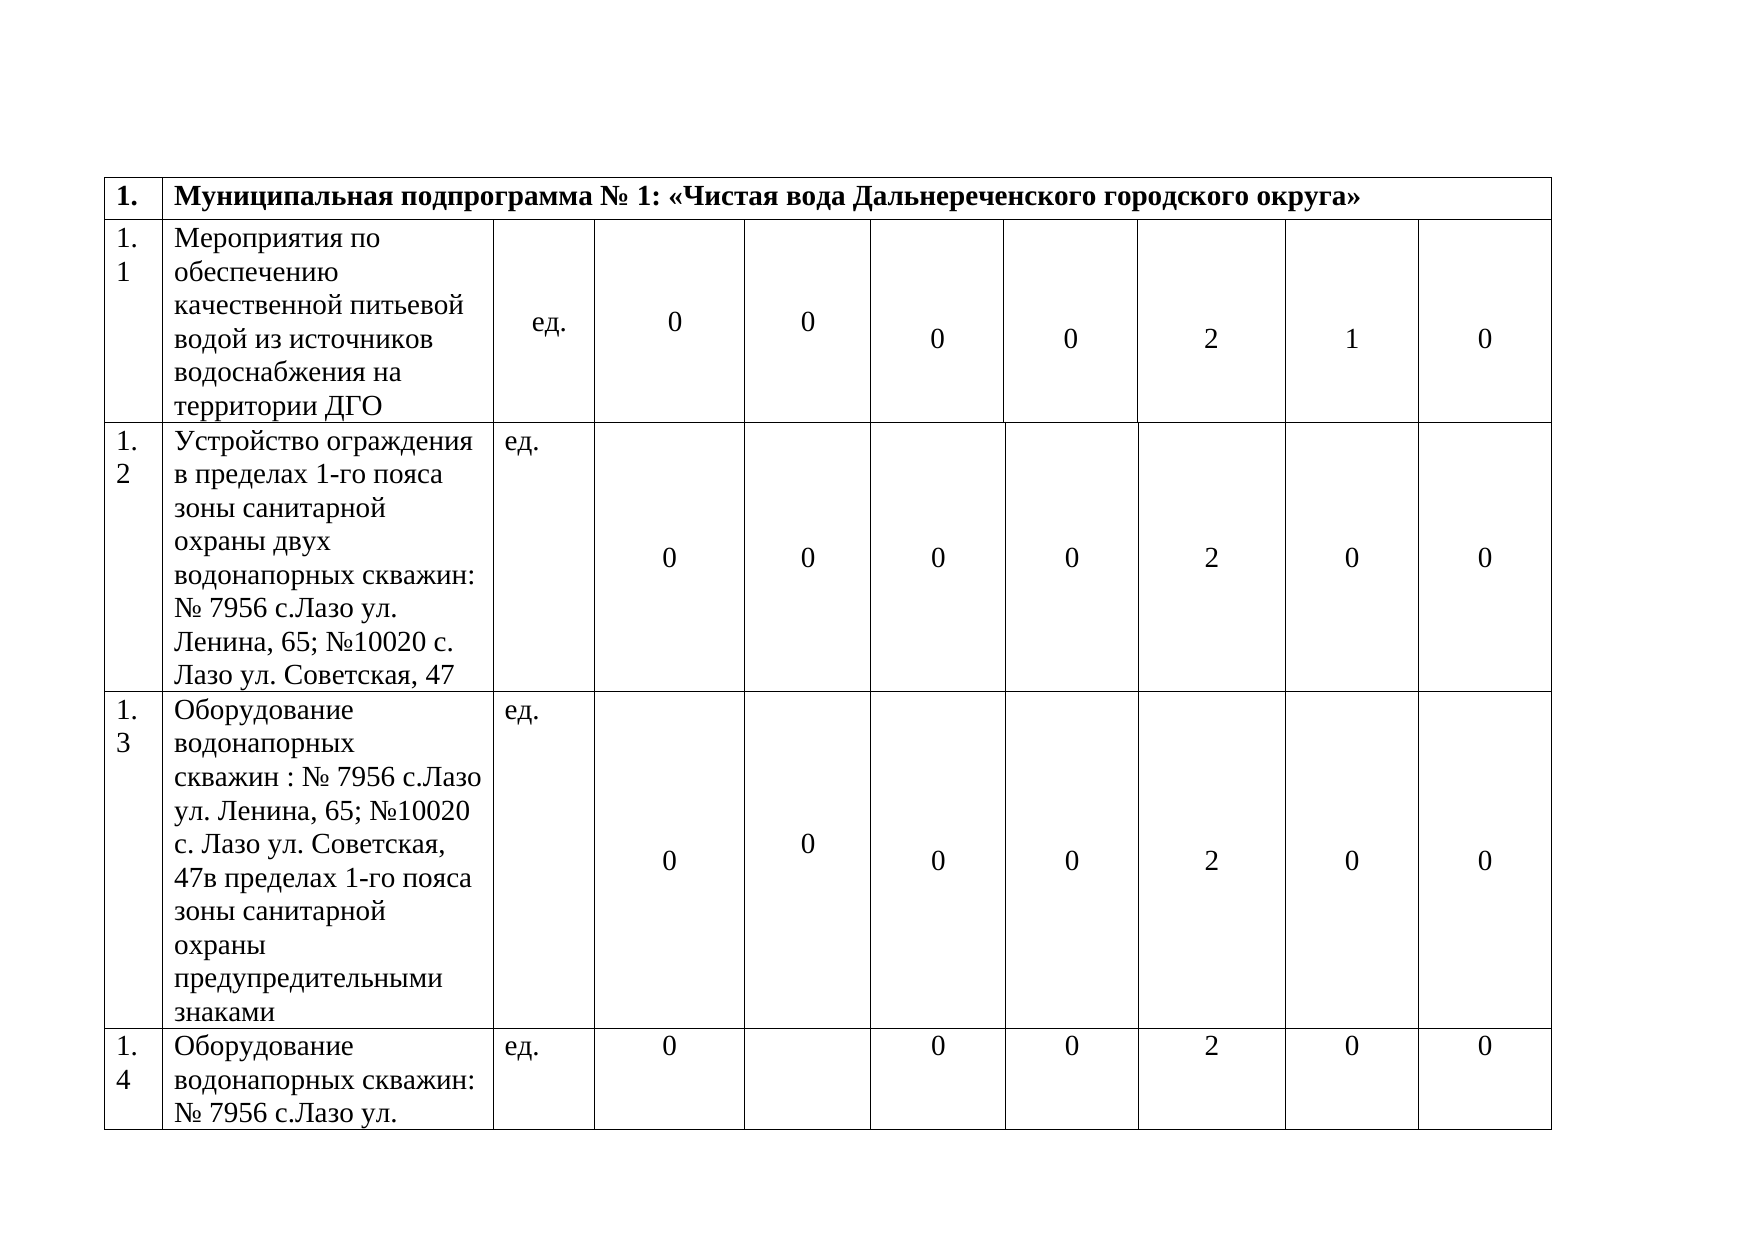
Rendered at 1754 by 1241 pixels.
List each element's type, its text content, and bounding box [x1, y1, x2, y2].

table_cell 0 [1419, 423, 1551, 691]
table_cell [163, 1029, 493, 1129]
table_cell Муниципальная подпрограмма № 1: «Чистая вода Дальнереченского городского округа» [163, 178, 1551, 219]
table_cell 1.2 [105, 423, 162, 691]
table_cell 0 [1004, 220, 1137, 422]
table_cell 0 [745, 423, 870, 691]
table_cell 2 [1139, 692, 1285, 1027]
table_cell 1 [1286, 220, 1418, 422]
table_cell 0 [871, 1029, 1005, 1129]
table_cell 0 [871, 220, 1003, 422]
table_cell 0 [595, 423, 744, 691]
table_cell 0 [1419, 692, 1551, 1027]
table_cell 2 [1139, 1029, 1285, 1129]
table_cell 0 [871, 423, 1005, 691]
table_cell 0 [871, 692, 1005, 1027]
table_cell 1.3 [105, 692, 162, 1027]
table_cell 0 [745, 692, 870, 1027]
table_cell 0 [1419, 1029, 1551, 1129]
table_cell 0 [595, 1029, 744, 1129]
table_cell Устройство ограждения в пределах 1-го пояса зоны санитарной охраны двух водонапорных скважин: № 7956 с.Лазо ул. Ленина, 65; №10020 с. Лазо ул. Советская, 47 [163, 423, 493, 691]
table_cell 0 [745, 220, 870, 422]
table_cell 1.4 [105, 1029, 162, 1129]
table_cell 0 [595, 220, 744, 422]
table_cell ед. [494, 220, 594, 422]
table_cell 0 [1286, 423, 1418, 691]
table_cell ед. [494, 1029, 594, 1129]
table_cell 0 [1006, 692, 1138, 1027]
table_cell 2 [1138, 220, 1285, 422]
table_cell ед. [494, 423, 594, 691]
table_cell 0 [1006, 423, 1138, 691]
table_cell 2 [1139, 423, 1285, 691]
table_cell 1.1 [105, 220, 162, 422]
table_cell Оборудование водонапорных скважин : № 7956 с.Лазо ул. Ленина, 65; №10020 с. Лазо ул. Советская, 47в пределах 1-го пояса зоны санитарной охраны предупредительными знаками [163, 692, 493, 1027]
table_cell 0 [1006, 1029, 1138, 1129]
table_cell 0 [595, 692, 744, 1027]
table_cell 0 [745, 1029, 870, 1129]
table_cell 0 [1419, 220, 1551, 422]
table_cell 0 [1286, 1029, 1418, 1129]
table_cell 0 [1286, 692, 1418, 1027]
table_cell ед. [494, 692, 594, 1027]
table_cell 1. [105, 178, 162, 219]
table_cell Мероприятия по обеспечению качественной питьевой водой из источников водоснабжения на территории ДГО [163, 220, 493, 422]
